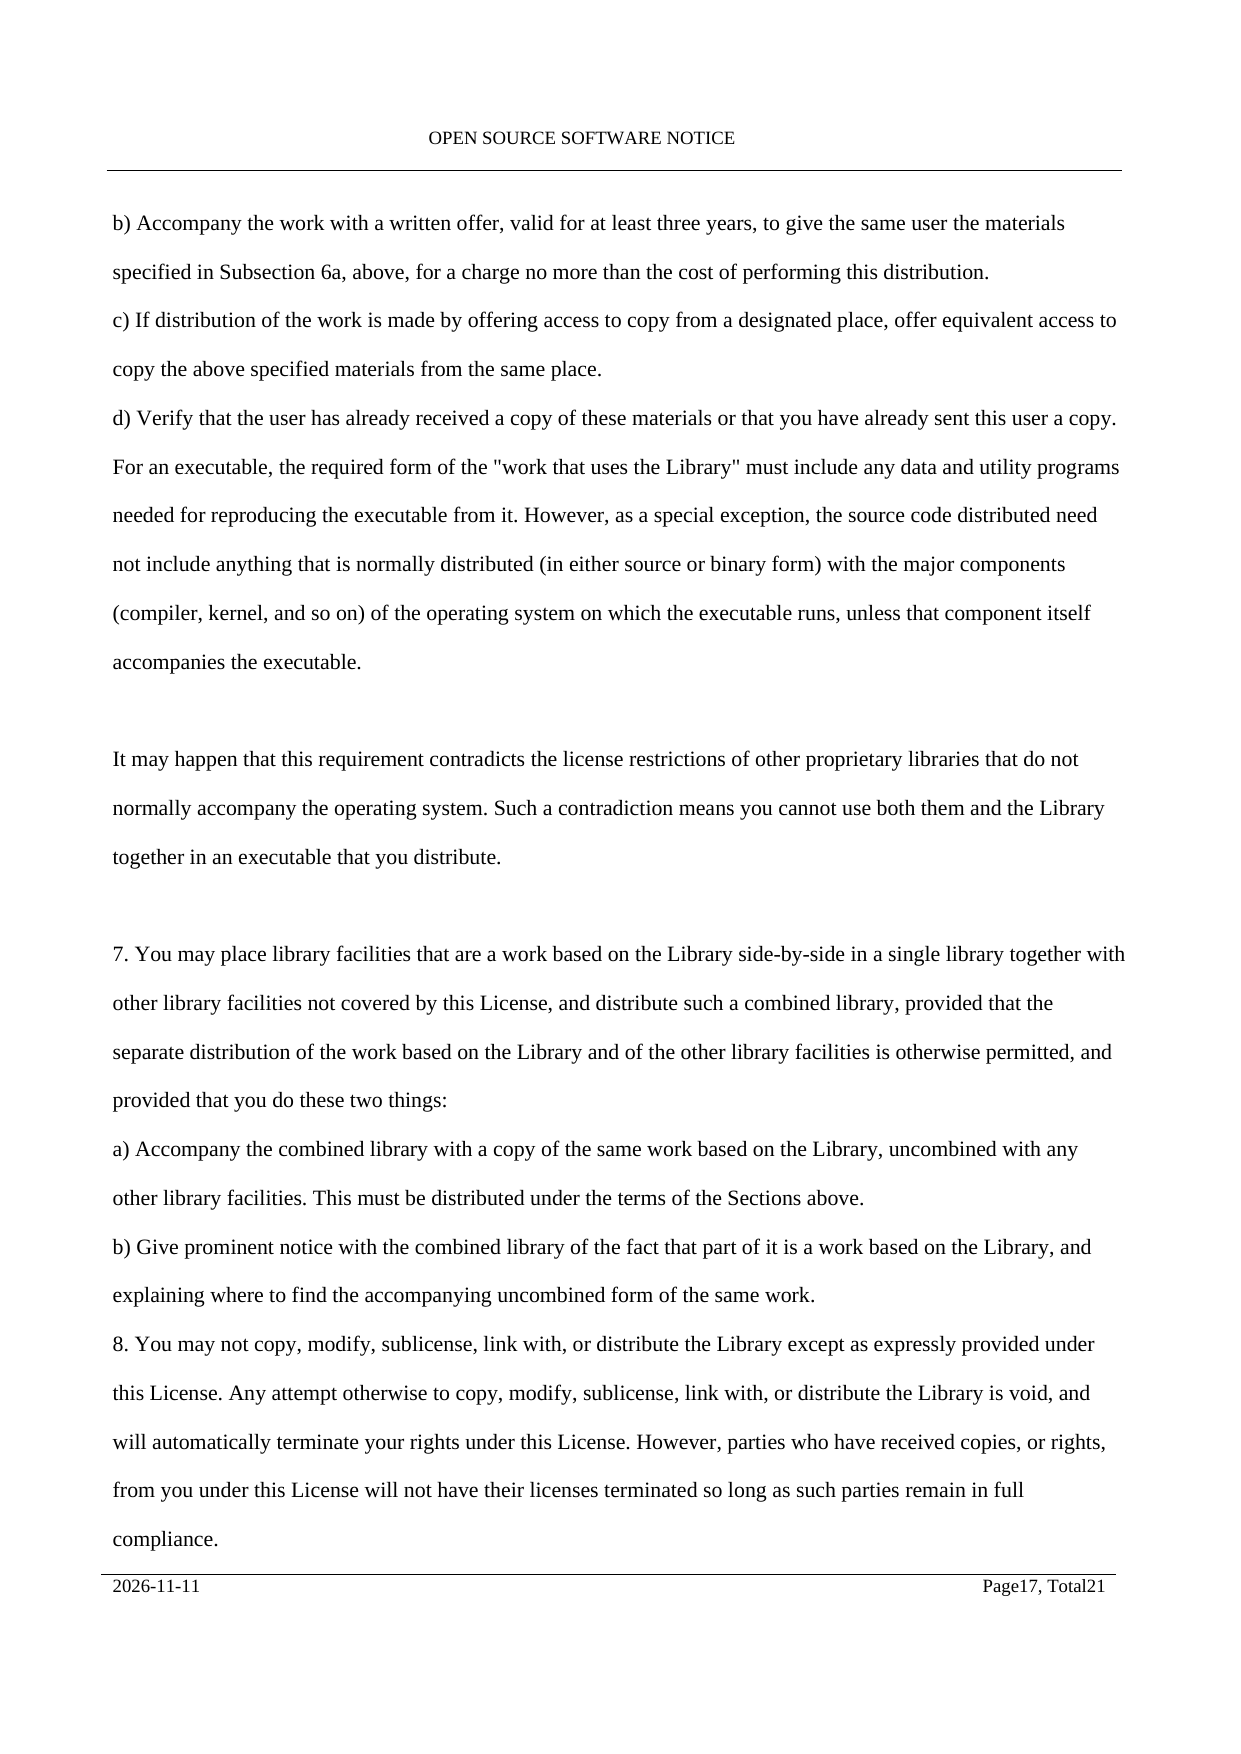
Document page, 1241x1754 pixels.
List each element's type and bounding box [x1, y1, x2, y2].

text [112, 206, 1128, 1555]
